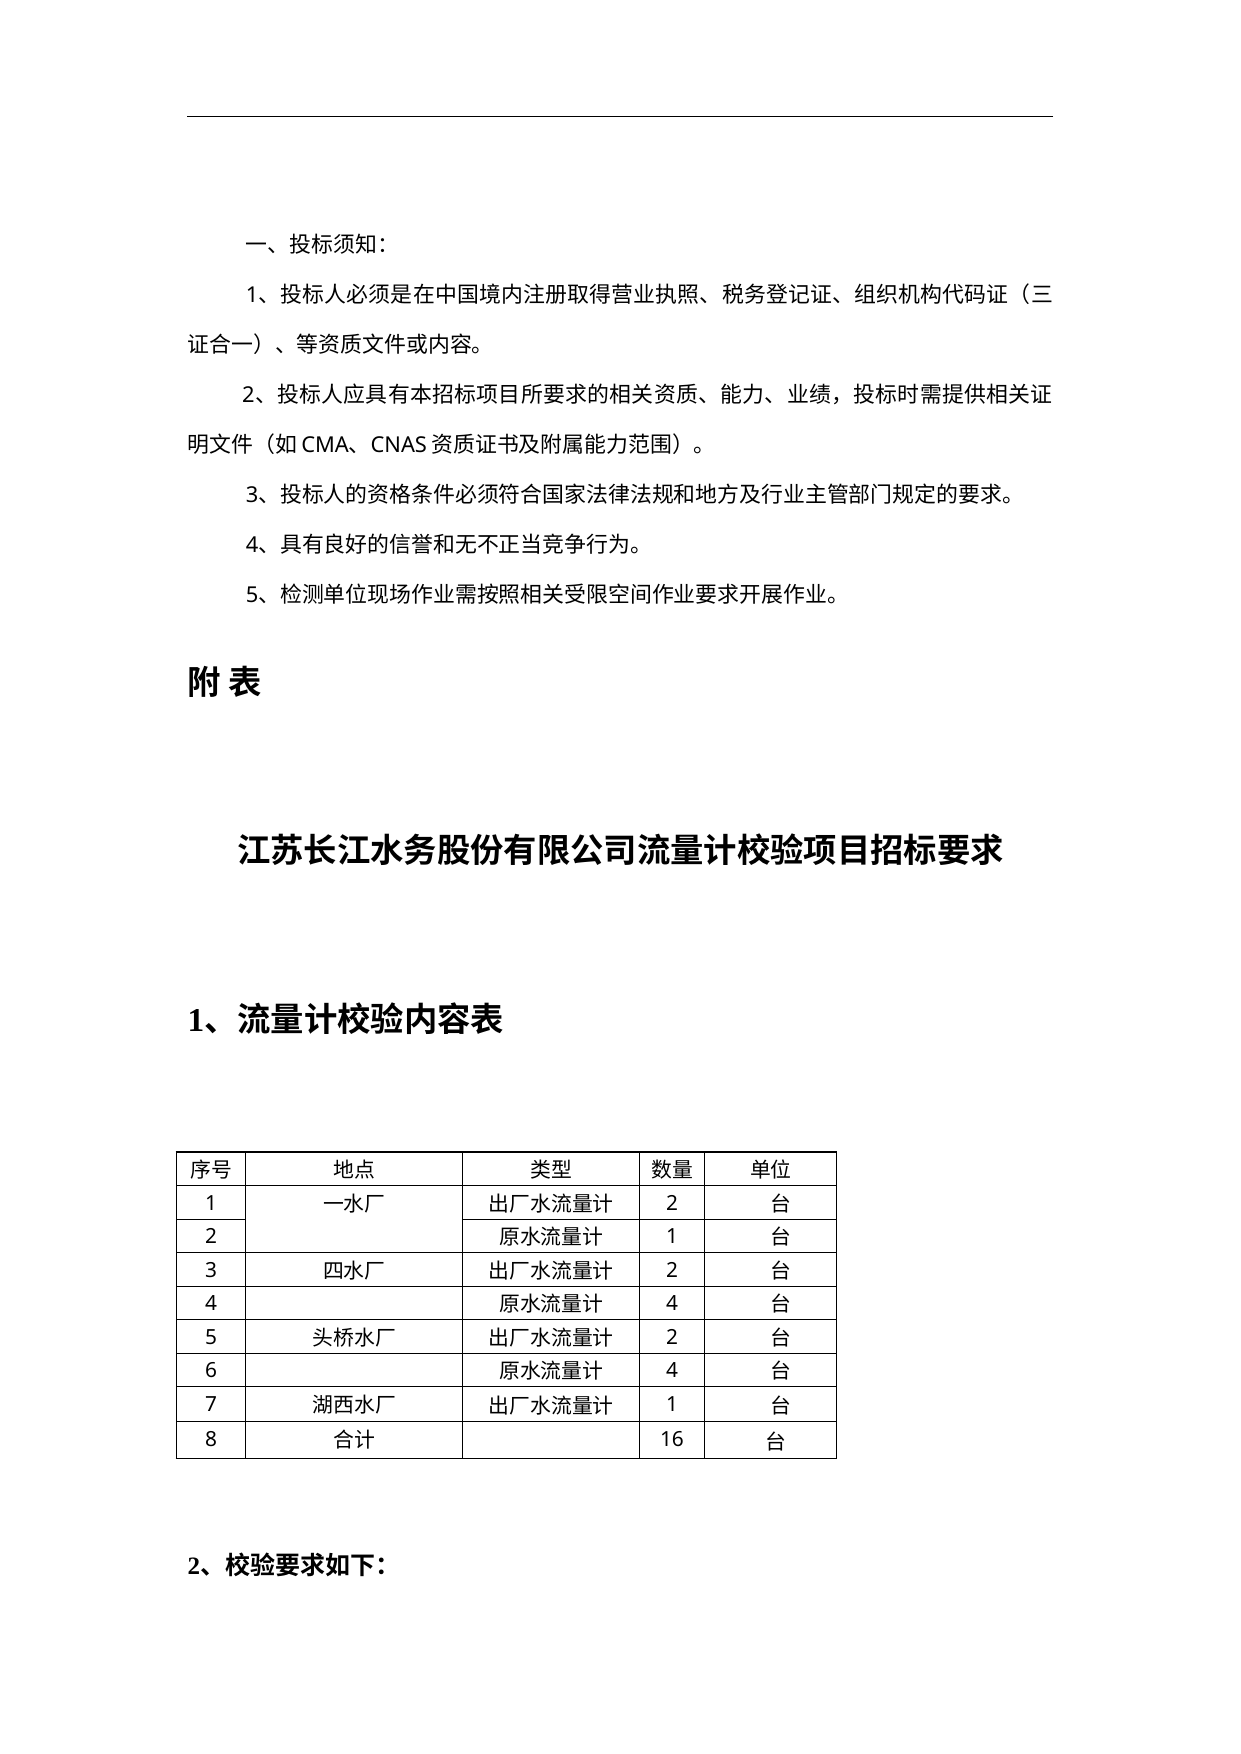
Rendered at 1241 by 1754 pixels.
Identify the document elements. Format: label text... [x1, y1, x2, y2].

table_header 类型 [463, 1153, 639, 1185]
table_header 数量 [640, 1153, 704, 1185]
table_header 序号 [177, 1153, 245, 1185]
table_cell 16 [640, 1422, 704, 1458]
table_cell 台 [705, 1287, 836, 1319]
table_cell 1 [640, 1220, 704, 1252]
table_cell 湖西水厂 [246, 1387, 462, 1421]
table_cell 出厂水流量计 [463, 1253, 639, 1286]
table_cell 四水厂 [246, 1253, 462, 1286]
table_cell 出厂水流量计 [463, 1387, 639, 1421]
text 2、校验要求如下： [187, 1545, 1053, 1582]
table_cell 原水流量计 [463, 1354, 639, 1386]
table_cell 5 [177, 1320, 245, 1353]
table_cell 台 [705, 1253, 836, 1286]
table_cell 4 [640, 1354, 704, 1386]
table_cell 2 [640, 1253, 704, 1286]
table_cell 2 [640, 1320, 704, 1353]
table_cell 台 [705, 1387, 836, 1421]
text 5、检测单位现场作业需按照相关受限空间作业要求开展作业。 [187, 562, 1053, 612]
table_cell 原水流量计 [463, 1220, 639, 1252]
table_cell 3 [177, 1253, 245, 1286]
table_cell 台 [705, 1354, 836, 1386]
table_cell 4 [640, 1287, 704, 1319]
table_cell 头桥水厂 [246, 1320, 462, 1353]
table_cell 出厂水流量计 [463, 1186, 639, 1218]
table_cell 出厂水流量计 [463, 1320, 639, 1353]
table_cell 8 [177, 1422, 245, 1458]
text 4、具有良好的信誉和无不正当竞争行为。 [187, 512, 1053, 562]
table_cell 1 [177, 1186, 245, 1218]
table_cell 7 [177, 1387, 245, 1421]
text 1、投标人必须是在中国境内注册取得营业执照、税务登记证、组织机构代码证（三证合一）、等资质文件或内容。 [187, 262, 1053, 362]
subtitle 附 表 [187, 647, 1053, 712]
table_cell 台 [705, 1186, 836, 1218]
table_cell 台 [705, 1220, 836, 1252]
subtitle 1、流量计校验内容表 [187, 984, 1053, 1049]
text 3、投标人的资格条件必须符合国家法律法规和地方及行业主管部门规定的要求。 [187, 462, 1053, 512]
table_cell 原水流量计 [463, 1287, 639, 1319]
table_cell 台 [705, 1422, 836, 1458]
subtitle 江苏长江水务股份有限公司流量计校验项目招标要求 [187, 816, 1053, 881]
table_cell [463, 1422, 639, 1458]
table_cell 4 [177, 1287, 245, 1319]
table_cell 2 [177, 1220, 245, 1252]
text 2、投标人应具有本招标项目所要求的相关资质、能力、业绩，投标时需提供相关证明文件（如CMA、CNAS资质证书及附属能力范围）。 [187, 362, 1053, 462]
table_cell [246, 1287, 462, 1319]
table_cell 一水厂 [246, 1186, 462, 1252]
table_header 单位 [705, 1153, 836, 1185]
table_cell 合计 [246, 1422, 462, 1458]
table_header 地点 [246, 1153, 462, 1185]
table_cell 台 [705, 1320, 836, 1353]
table_cell [246, 1354, 462, 1386]
table_cell 6 [177, 1354, 245, 1386]
text 一、投标须知： [187, 212, 1053, 262]
table_cell 1 [640, 1387, 704, 1421]
table_cell 2 [640, 1186, 704, 1218]
